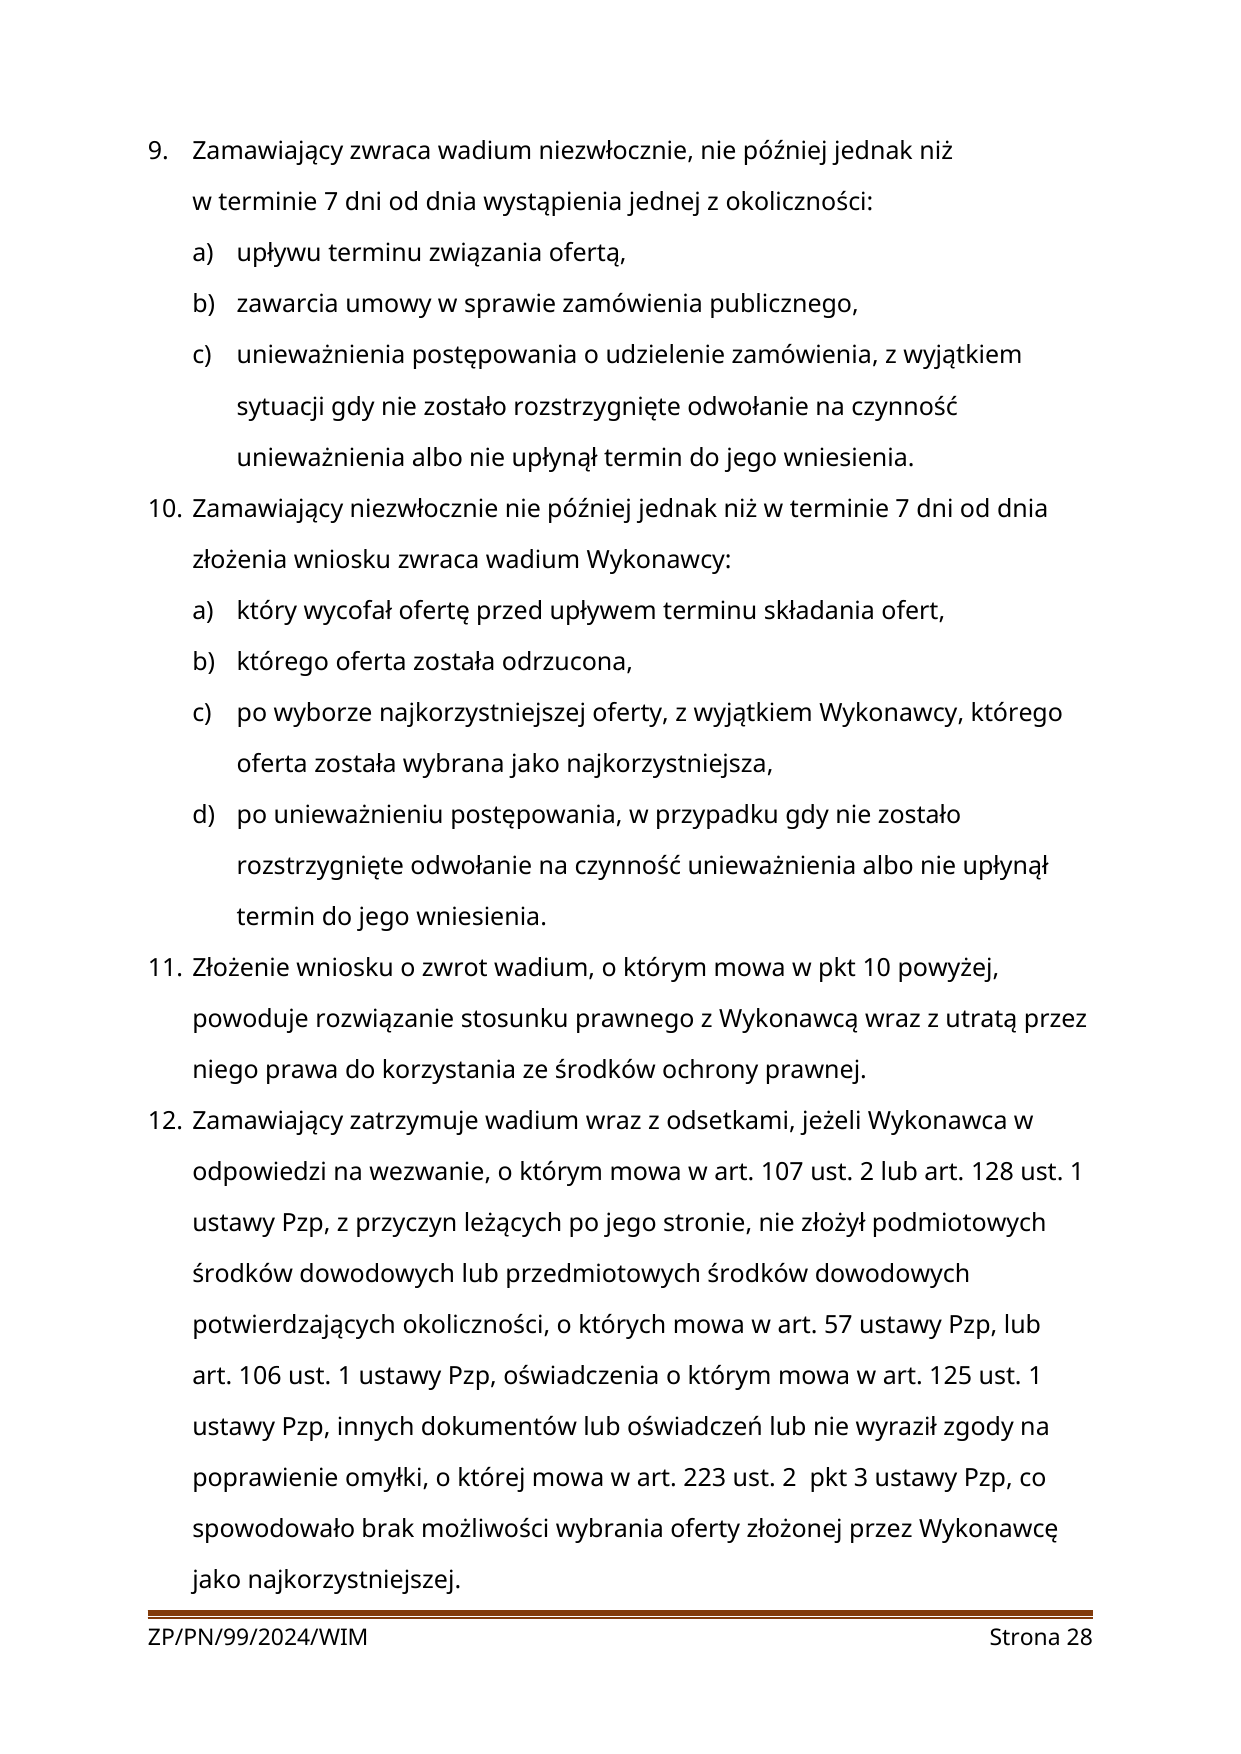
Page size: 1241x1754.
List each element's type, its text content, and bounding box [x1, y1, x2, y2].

list którego oferta została odrzucona, [192, 643, 1093, 677]
list który wycofał ofertę przed upływem terminu składania ofert, [192, 592, 1093, 626]
list unieważnienia postępowania o udzielenie zamówienia, z wyjątkiem sytuacji gdy nie zostało rozstrzygnięte odwołanie na czynność unieważnienia albo nie upłynął termin do jego wniesienia. [192, 337, 1093, 473]
list Złożenie wniosku o zwrot wadium, o którym mowa w pkt 10 powyżej, powoduje rozwiązanie stosunku prawnego z Wykonawcą wraz z utratą przez niego prawa do korzystania ze środków ochrony prawnej. [148, 949, 1093, 1086]
list Zamawiający zatrzymuje wadium wraz z odsetkami, jeżeli Wykonawca w odpowiedzi na wezwanie, o którym mowa w art. 107 ust. 2 lub art. 128 ust. 1 ustawy Pzp, z przyczyn leżących po jego stronie, nie złożył podmiotowych środków dowodowych lub przedmiotowych środków dowodowych potwierdzających okoliczności, o których mowa w art. 57 ustawy Pzp, lub art. 106 ust. 1 ustawy Pzp, oświadczenia o którym mowa w art. 125 ust. 1 ustawy Pzp, innych dokumentów lub oświadczeń lub nie wyraził zgody na poprawienie omyłki, o której mowa w art. 223 ust. 2 pkt 3 ustawy Pzp, co spowodowało brak możliwości wybrania oferty złożonej przez Wykonawcę jako najkorzystniejszej. [148, 1103, 1093, 1596]
list upływu terminu związania ofertą, [192, 235, 1093, 269]
list po wyborze najkorzystniejszej oferty, z wyjątkiem Wykonawcy, którego oferta została wybrana jako najkorzystniejsza, [192, 694, 1093, 779]
list po unieważnieniu postępowania, w przypadku gdy nie zostało rozstrzygnięte odwołanie na czynność unieważnienia albo nie upłynął termin do jego wniesienia. [192, 796, 1093, 933]
list Zamawiający zwraca wadium niezwłocznie, nie później jednak niż w terminie 7 dni od dnia wystąpienia jednej z okoliczności: [148, 133, 1093, 218]
list zawarcia umowy w sprawie zamówienia publicznego, [192, 286, 1093, 320]
list Zamawiający niezwłocznie nie później jednak niż w terminie 7 dni od dnia złożenia wniosku zwraca wadium Wykonawcy: [148, 490, 1093, 575]
